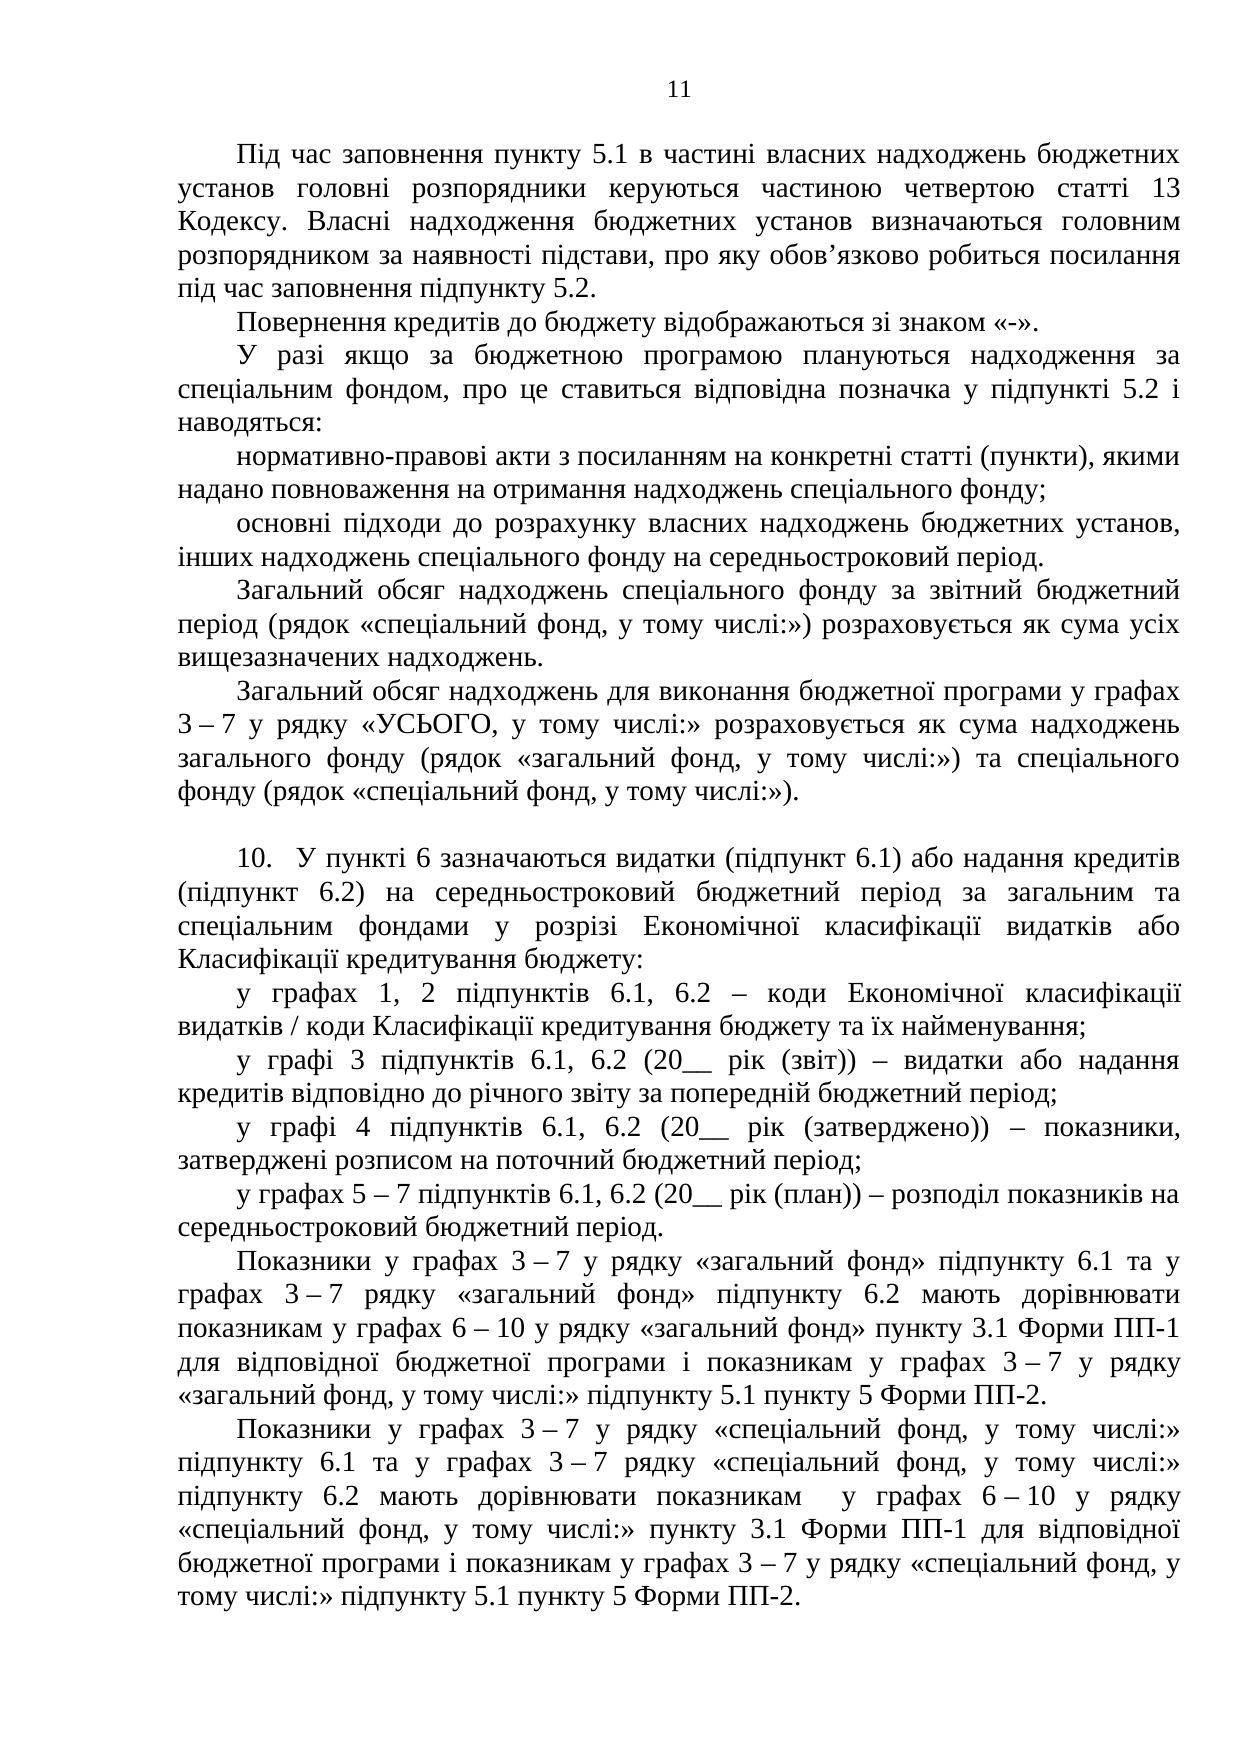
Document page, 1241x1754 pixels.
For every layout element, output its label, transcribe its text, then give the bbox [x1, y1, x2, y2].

text у графі 3 підпунктів 6.1, 6.2 (20__ рік (звіт)) – видатки або надання кредитів відповідно до річного звіту за попередній бюджетний період; [177, 1042, 1181, 1109]
text Показники у графах 3 – 7 у рядку «спеціальний фонд, у тому числі:» підпункту 6.1 та у графах 3 – 7 рядку «спеціальний фонд, у тому числі:» підпункту 6.2 мають дорівнювати показникам у графах 6 – 10 у рядку «спеціальний фонд, у тому числі:» пункту 3.1 Форми ПП-1 для відповідної бюджетної програми і показникам у графах 3 – 7 у рядку «спеціальний фонд, у тому числі:» підпункту 5.1 пункту 5 Форми ПП-2. [177, 1411, 1181, 1612]
text у графі 4 підпунктів 6.1, 6.2 (20__ рік (затверджено)) – показники, затверджені розписом на поточний бюджетний період; [177, 1109, 1181, 1176]
text у графах 5 – 7 підпунктів 6.1, 6.2 (20__ рік (план)) – розподіл показників на середньостроковий бюджетний період. [177, 1176, 1181, 1243]
text Показники у графах 3 – 7 у рядку «загальний фонд» підпункту 6.1 та у графах 3 – 7 рядку «загальний фонд» підпункту 6.2 мають дорівнювати показникам у графах 6 – 10 у рядку «загальний фонд» пункту 3.1 Форми ПП-1 для відповідної бюджетної програми і показникам у графах 3 – 7 у рядку «загальний фонд, у тому числі:» підпункту 5.1 пункту 5 Форми ПП-2. [177, 1243, 1181, 1411]
list У пункті 6 зазначаються видатки (підпункт 6.1) або надання кредитів (підпункт 6.2) на середньостроковий бюджетний період за загальним та спеціальним фондами у розрізі Економічної класифікації видатків або Класифікації кредитування бюджету: [177, 841, 1181, 975]
text У разі якщо за бюджетною програмою плануються надходження за спеціальним фондом, про це ставиться відповідна позначка у підпункті 5.2 і наводяться: [177, 337, 1181, 438]
text Повернення кредитів до бюджету відображаються зі знаком «-». [177, 304, 1181, 337]
text у графах 1, 2 підпунктів 6.1, 6.2 – коди Економічної класифікації видатків / коди Класифікації кредитування бюджету та їх найменування; [177, 975, 1181, 1042]
text основні підходи до розрахунку власних надходжень бюджетних установ, інших надходжень спеціального фонду на середньостроковий період. [177, 505, 1181, 572]
text Під час заповнення пункту 5.1 в частині власних надходжень бюджетних установ головні розпорядники керуються частиною четвертою статті 13 Кодексу. Власні надходження бюджетних установ визначаються головним розпорядником за наявності підстави, про яку обов’язково робиться посилання під час заповнення підпункту 5.2. [177, 136, 1181, 304]
text Загальний обсяг надходжень спеціального фонду за звітний бюджетний період (рядок «спеціальний фонд, у тому числі:») розраховується як сума усіх вищезазначених надходжень. [177, 572, 1181, 673]
text нормативно-правові акти з посиланням на конкретні статті (пункти), якими надано повноваження на отримання надходжень спеціального фонду; [177, 438, 1181, 505]
text Загальний обсяг надходжень для виконання бюджетної програми у графах 3 – 7 у рядку «УСЬОГО, у тому числі:» розраховується як сума надходжень загального фонду (рядок «загальний фонд, у тому числі:») та спеціального фонду (рядок «спеціальний фонд, у тому числі:»). [177, 673, 1181, 807]
